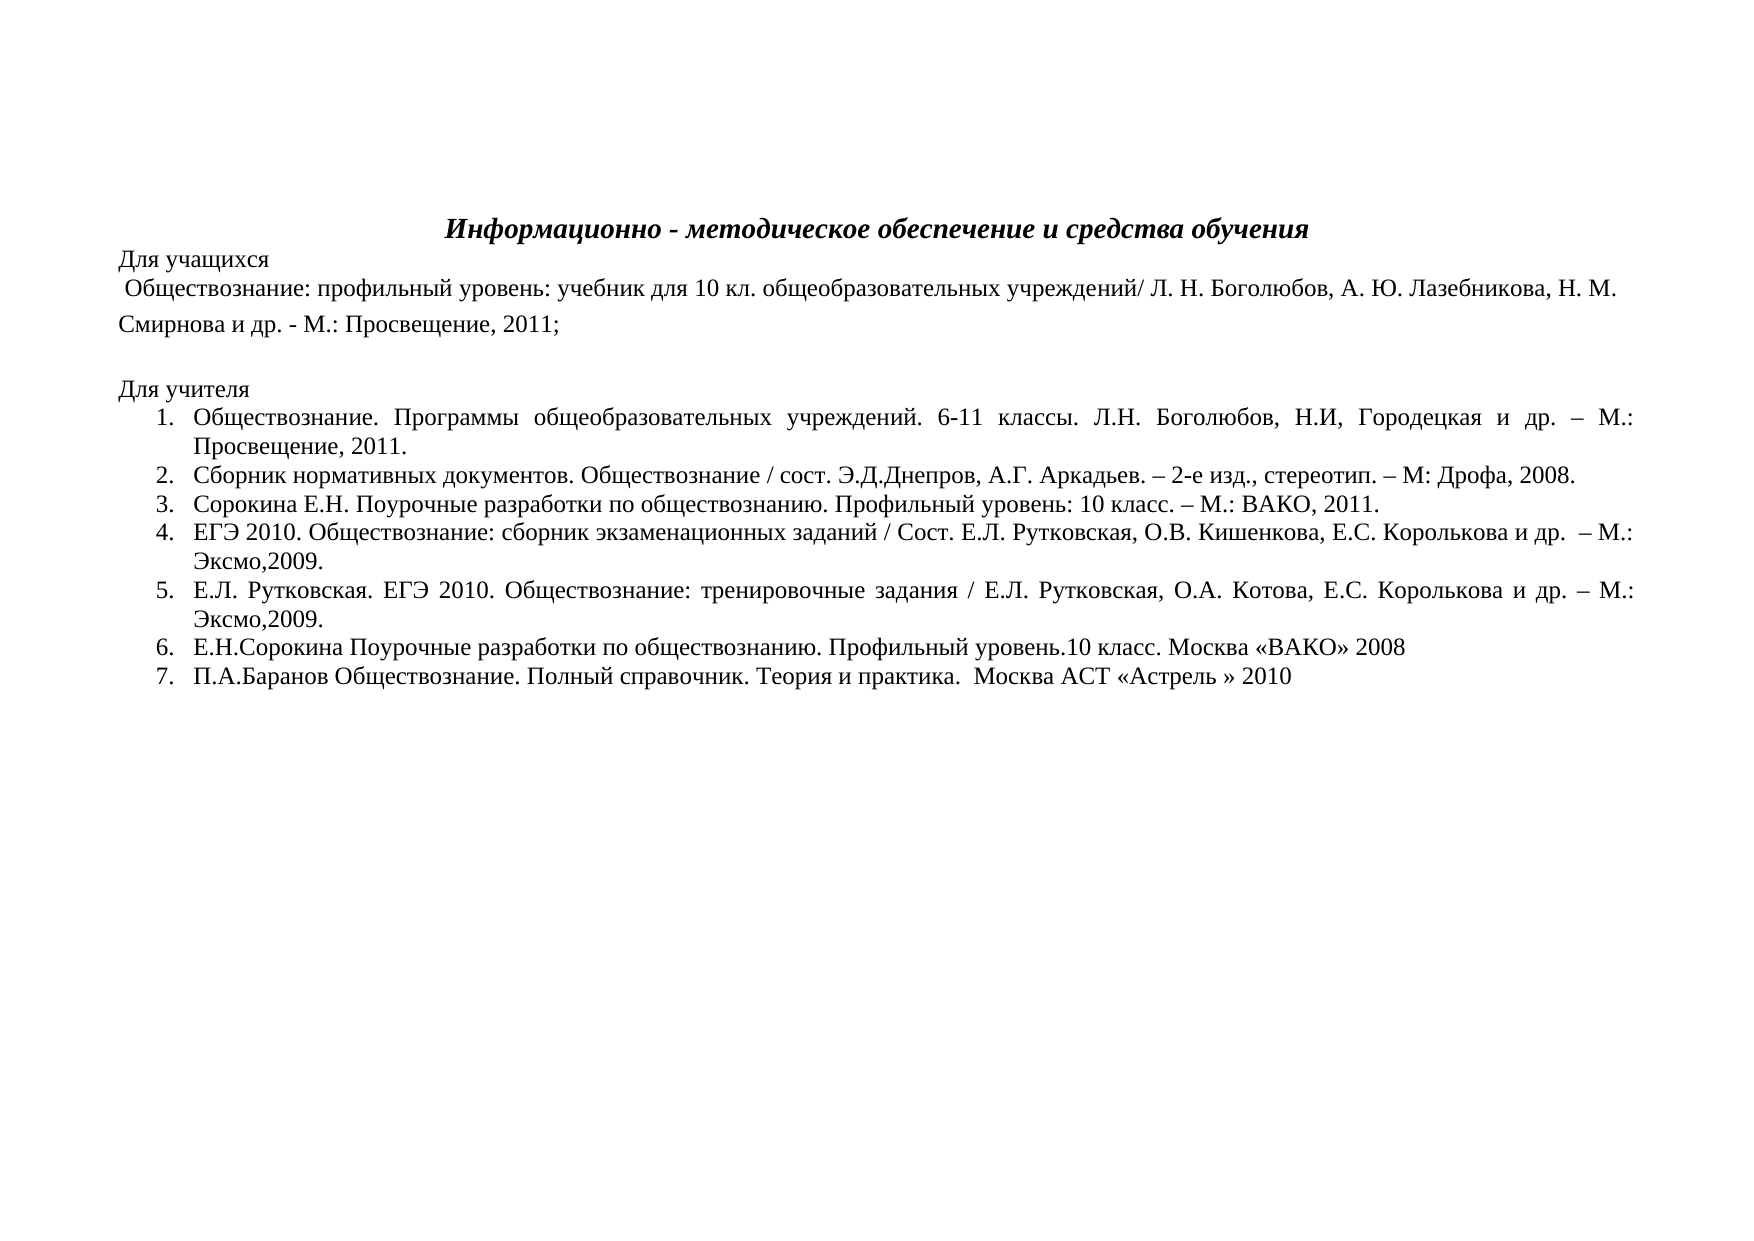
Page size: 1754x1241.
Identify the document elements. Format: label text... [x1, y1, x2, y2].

list Сборник нормативных документов. Обществознание / сост. Э.Д.Днепров, А.Г. Аркадьев. – 2-е изд., стереотип. – М: Дрофа, 2008. [156, 460, 1636, 489]
list П.А.Баранов Обществознание. Полный справочник. Теория и практика. Москва АСТ «Астрель » 2010 [156, 661, 1636, 690]
text Информационно - методическое обеспечение и средства обучения [118, 211, 1636, 244]
list ЕГЭ 2010. Обществознание: сборник экзаменационных заданий / Сост. Е.Л. Рутковская, О.В. Кишенкова, Е.С. Королькова и др. – М.: Эксмо,2009. [156, 517, 1636, 575]
list Е.Н.Сорокина Поурочные разработки по обществознанию. Профильный уровень.10 класс. Москва «ВАКО» 2008 [156, 632, 1636, 661]
list Обществознание. Программы общеобразовательных учреждений. классы. Л.Н. Боголюбов, Н.И, Городецкая и др. – М.: Просвещение, 2011. [156, 402, 1636, 460]
list Е.Л. Рутковская. ЕГЭ 2010. Обществознание: тренировочные задания / Е.Л. Рутковская, О.А. Котова, Е.С. Королькова и др. – М.: Эксмо,2009. [156, 575, 1636, 632]
text Обществознание: профильный уровень: учебник для 10 кл. общеобразовательных учреждений/ Л. Н. Боголюбов, А. Ю. Лазебникова, Н. М. Смирнова и др. - М.: Просвещение, 2011; [118, 273, 1636, 338]
text Для учащихся [118, 244, 1636, 273]
text Для учителя [118, 374, 1636, 402]
list Сорокина Е.Н. Поурочные разработки по обществознанию. Профильный уровень: 10 класс. – М.: ВАКО, 2011. [156, 489, 1636, 517]
